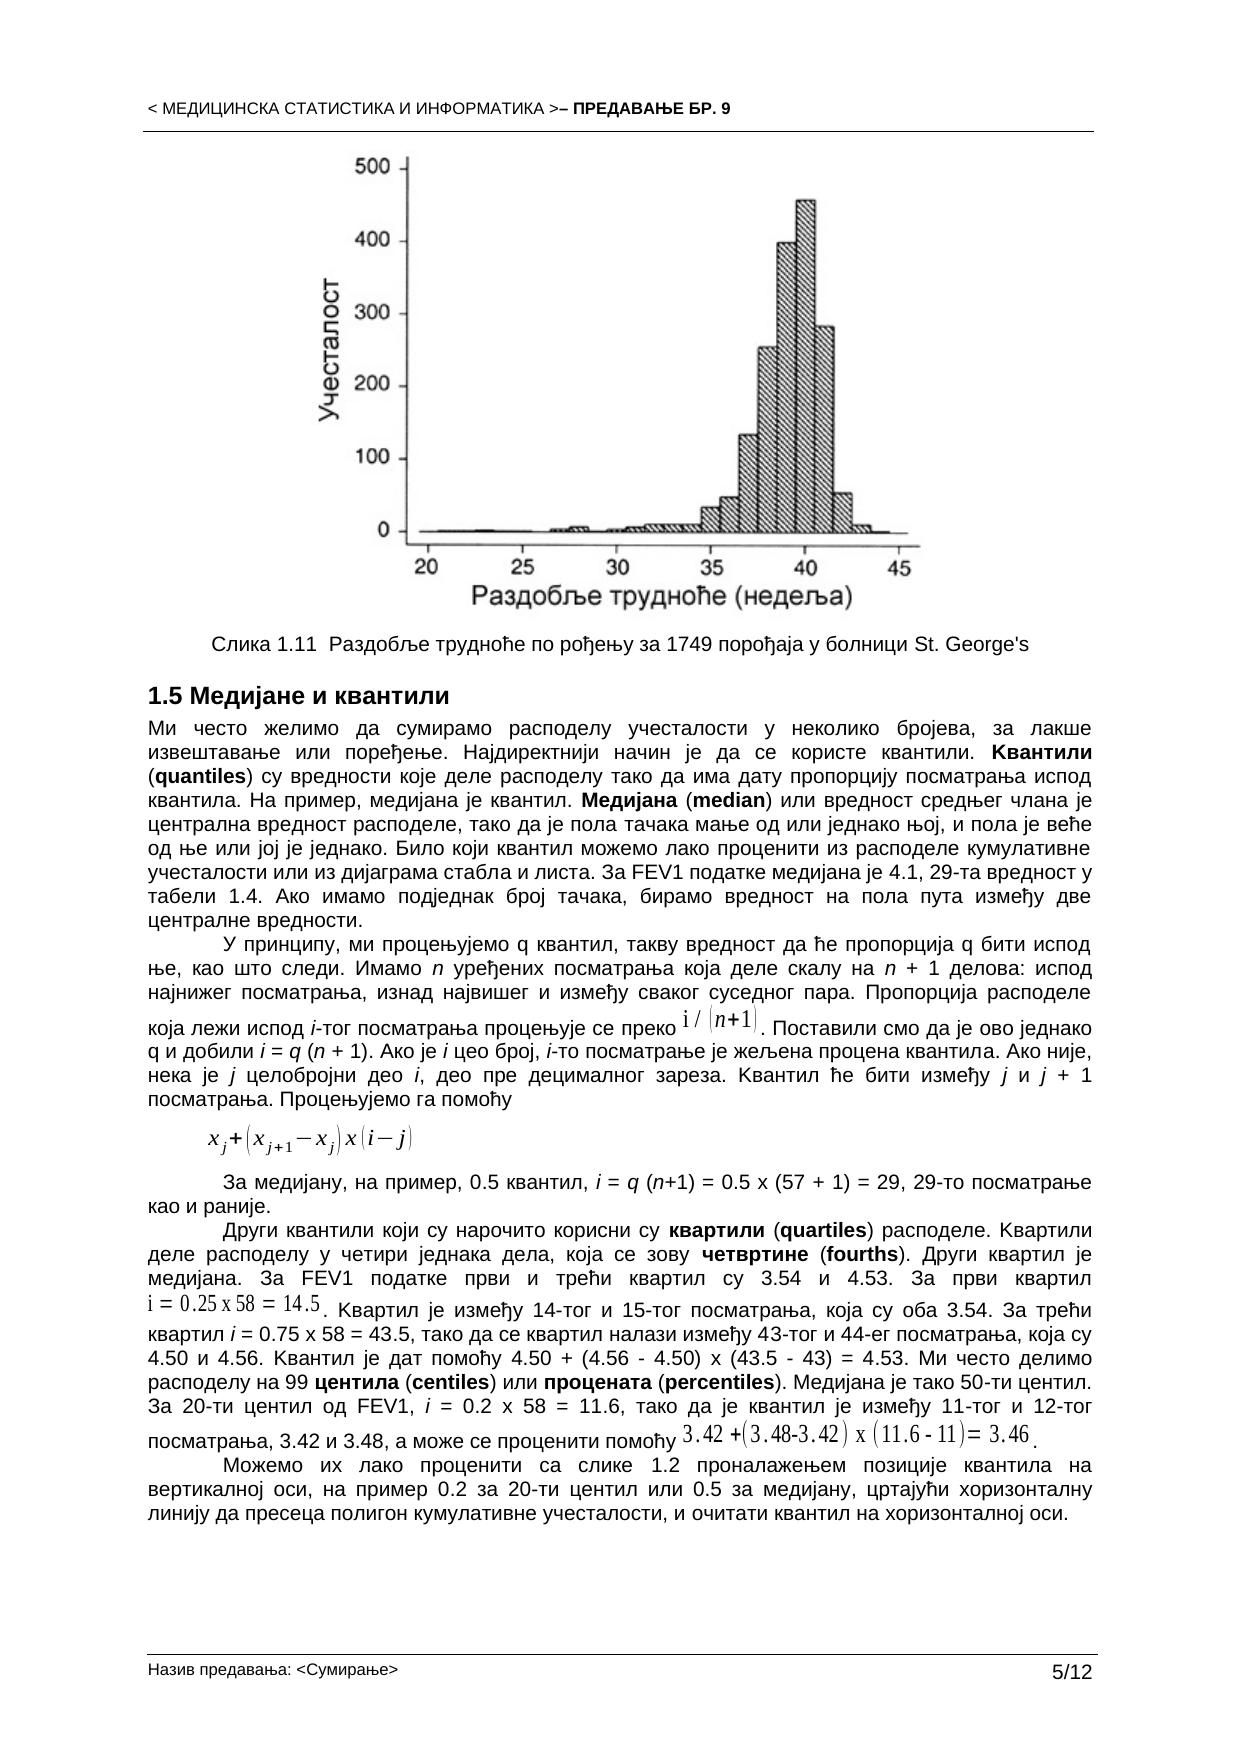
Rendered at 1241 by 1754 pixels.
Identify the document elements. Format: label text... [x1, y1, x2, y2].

text За медијану, на пример, 0.5 квантил, i = q (n+1) = 0.5 x (57 + 1) = 29, 29-то посматрање као и раније. [148, 1170, 1092, 1218]
text У принципу, ми процењујемо q квантил, такву вредност да ће пропорција q бити испод ње, као што следи. Имамо n уређених посматрања која деле скалу на n + 1 делова: испод најнижег посматрања, изнад највишег и између сваког суседног пара. Пропорција расподеле која лежи испод i-тог посматрања процењује се преко . Поставили смо да је ово једнако q и добили i = q (n + 1). Aко је i цео број, i-то посматрање је жељена процена квантила. Aко није, нека је ј целобројни део i, део пре децималног зареза. Kвантил ће бити између ј и ј + 1 посматрања. Процењујемо га помоћу [148, 932, 1092, 1111]
text Слика 1.11 Раздобље трудноће по рођењу за 1749 порођаја у болници St. George's [148, 632, 1092, 656]
text Mожемо их лако проценити са слике 1.2 проналажењем позиције квантила на вертикалној оси, на пример 0.2 за 20-ти центил или 0.5 за медијану, цртајући хоризонталну линију да пресеца полигон кумулативне учесталости, и очитати квантил на хоризонталној оси. [148, 1453, 1092, 1525]
subtitle 1.5 Медијане и квантили [148, 681, 1092, 710]
text Mи често желимо да сумирамо расподелу учесталости у неколико бројева, за лакше извештавање или поређење. Најдиректнији начин је да се користе квантили. Kвантили (quantiles) су вредности које деле расподелу тако да има дату пропорцију посматрања испод квантила. На пример, медијана је квантил. Медијана (median) или вредност средњег члана је централна вредност расподеле, тако да је пола тачака мање од или једнако њој, и пола је веће од ње или јој је једнако. Било који квантил можемо лако проценити из расподеле кумулативне учесталости или из дијаграма стабла и листа. За FEV1 податке медијана је 4.1, 29-та вредност у табели 1.4. Aко имамо подједнак број тачака, бирамо вредност на пола пута између две централне вредности. [148, 716, 1092, 932]
picture [310, 150, 930, 620]
text Други квантили који су нарочито корисни су квартили (quartiles) расподеле. Kвартили деле расподелу у четири једнака дела, која се зову четвртине (fourths). Други квартил је медијана. За FEV1 податке први и трећи квартил су 3.54 и 4.53. За први квартил . Kвартил је између 14-тог и 15-тог посматрања, која су оба 3.54. За трећи квартил i = 0.75 x 58 = 43.5, тако да се квартил налази између 43-тог и 44-ег посматрања, која су 4.50 и 4.56. Kвантил је дат помоћу 4.50 + (4.56 - 4.50) x (43.5 - 43) = 4.53. Mи често делимо расподелу на 99 центила (centiles) или процената (percentiles). Медијана је тако 50-ти центил. За 20-ти центил од FEV1, i = 0.2 x 58 = 11.6, тако да је квантил је између 11-тог и 12-тог посматрања, 3.42 и 3.48, а може се проценити помоћу . [148, 1218, 1092, 1453]
